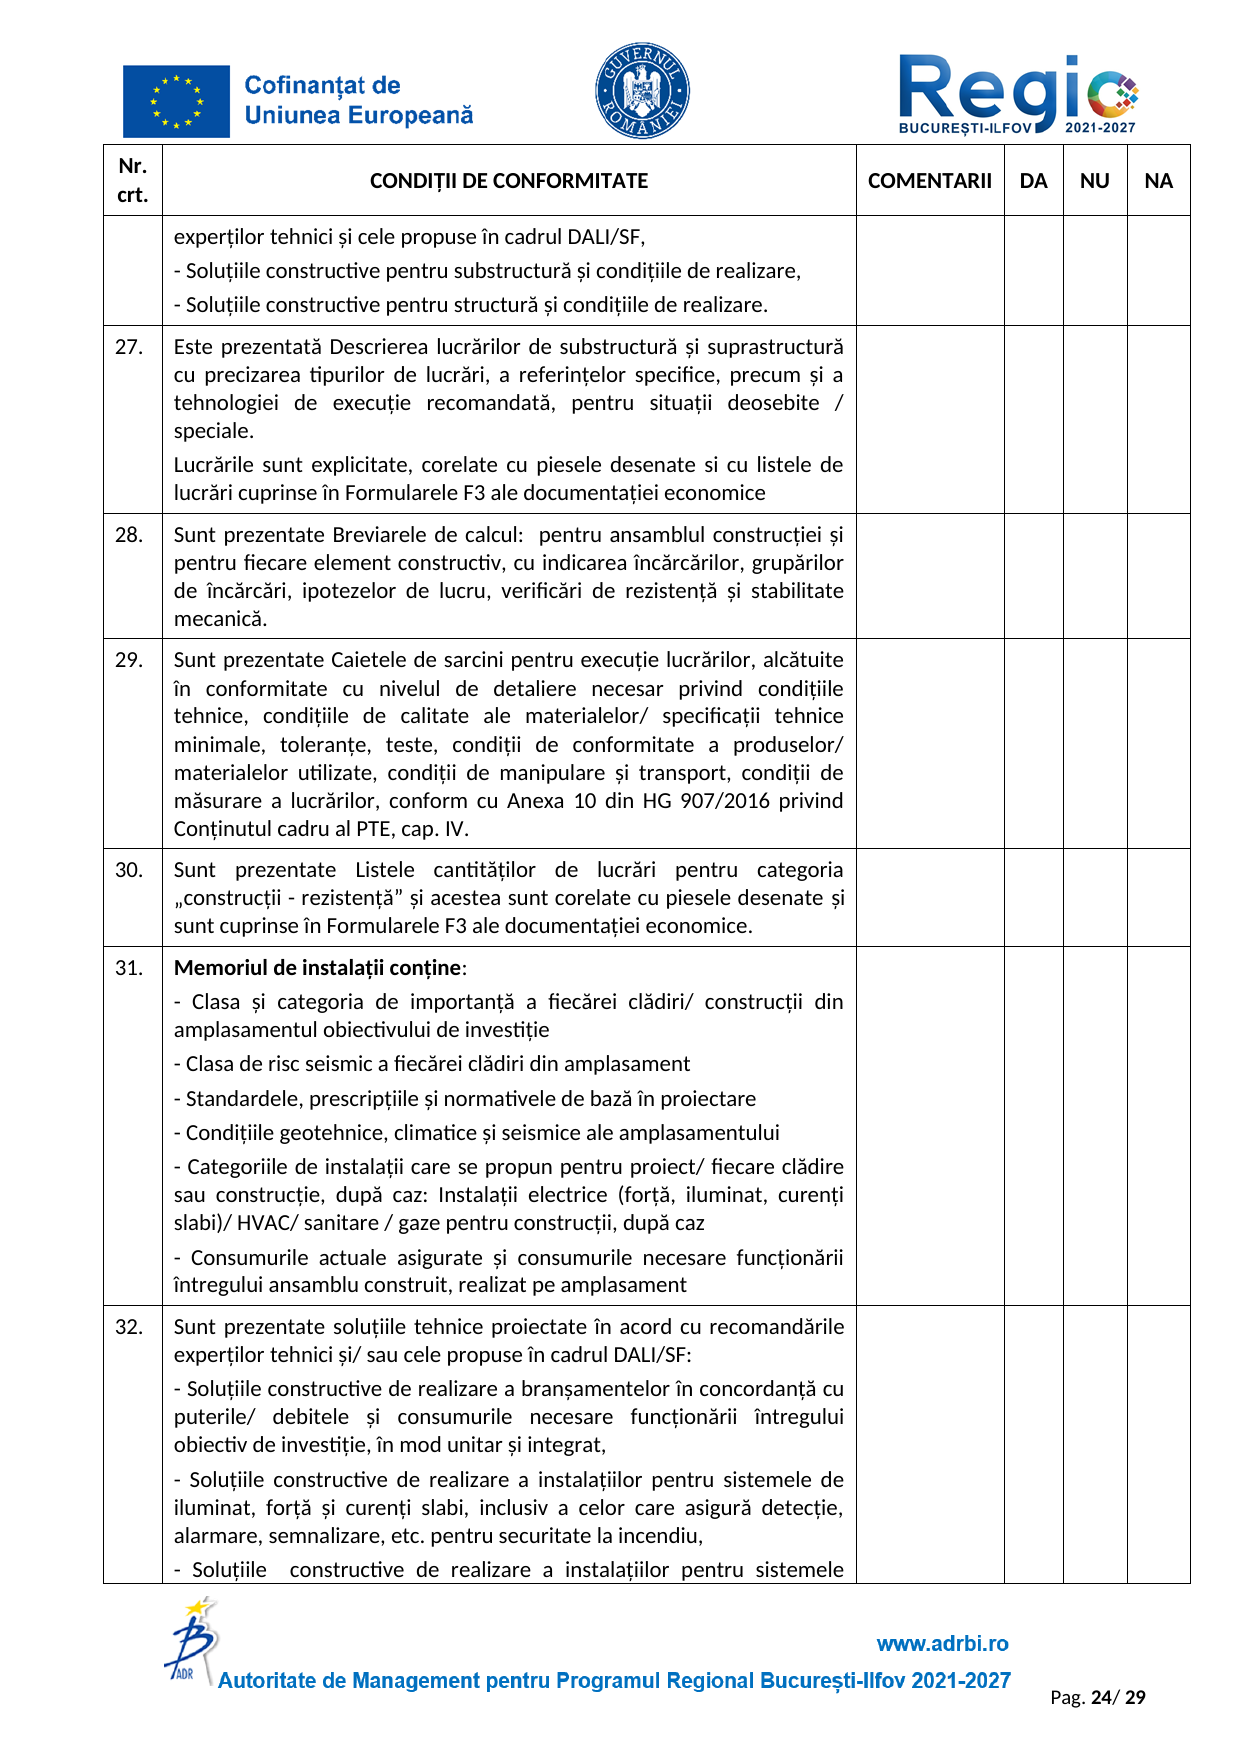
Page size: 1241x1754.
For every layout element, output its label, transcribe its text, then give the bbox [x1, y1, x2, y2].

table_cell [1005, 514, 1063, 638]
table_cell Memoriul de instalații conține: - Clasa și categoria de importanță a fiecărei clădiri/ construcții din amplasamentul obiectivului de investiție - Clasa de risc seismic a fiecărei clădiri din amplasament - Standardele, prescripțiile și normativele de bază în proiectare - Condițiile geotehnice, climatice și seismice ale amplasamentului - Categoriile de instalații care se propun pentru proiect/ fiecare clădire sau construcție, după caz: Instalații electrice (forță, iluminat, curenți slabi)/ HVAC/ sanitare / gaze pentru construcții, după caz - Consumurile actuale asigurate și consumurile necesare funcționării întregului ansamblu construit, realizat pe amplasament [163, 947, 856, 1305]
table_header Nr. crt. [104, 145, 162, 215]
table_cell [1005, 947, 1063, 1305]
picture [124, 1593, 1051, 1705]
table_cell [104, 1306, 162, 1583]
table_cell [1064, 216, 1127, 325]
table_cell [1128, 1306, 1190, 1583]
table_cell [1005, 1306, 1063, 1583]
table_cell [1064, 1306, 1127, 1583]
table_cell [1128, 849, 1190, 946]
table_cell Sunt prezentate Caietele de sarcini pentru execuție lucrărilor, alcătuite în conformitate cu nivelul de detaliere necesar privind condițiile tehnice, condițiile de calitate ale materialelor/ specificații tehnice minimale, toleranțe, teste, condiții de conformitate a produselor/ materialelor utilizate, condiții de manipulare și transport, condiții de măsurare a lucrărilor, conform cu Anexa 10 din HG 907/2016 privind Conținutul cadru al PTE, cap. IV. [163, 639, 856, 848]
table_header DA [1005, 145, 1063, 215]
table_cell [857, 639, 1004, 848]
table_header NA [1128, 145, 1190, 215]
table_cell [1064, 326, 1127, 513]
table_header CONDIȚII DE CONFORMITATE [163, 145, 856, 215]
table_cell [1128, 947, 1190, 1305]
table_cell [1005, 849, 1063, 946]
table_cell [1128, 514, 1190, 638]
table_cell [1128, 216, 1190, 325]
table_header NU [1064, 145, 1127, 215]
table_cell [104, 849, 162, 946]
picture [118, 41, 1141, 144]
table_cell Sunt prezentate Breviarele de calcul: pentru ansamblul construcției și pentru fiecare element constructiv, cu indicarea încărcărilor, grupărilor de încărcări, ipotezelor de lucru, verificări de rezistență și stabilitate mecanică. [163, 514, 856, 638]
table_cell Sunt prezentate Listele cantităților de lucrări pentru categoria „construcții - rezistență” și acestea sunt corelate cu piesele desenate și sunt cuprinse în Formularele F3 ale documentației economice. [163, 849, 856, 946]
table_cell [857, 514, 1004, 638]
table_cell [1005, 326, 1063, 513]
table_cell [1005, 216, 1063, 325]
table_cell [857, 216, 1004, 325]
table_cell [857, 1306, 1004, 1583]
table_cell [1064, 947, 1127, 1305]
table_cell [104, 216, 162, 325]
table_cell [104, 326, 162, 513]
table_cell [857, 326, 1004, 513]
table_cell [1064, 849, 1127, 946]
table_header COMENTARII [857, 145, 1004, 215]
table_cell [1064, 514, 1127, 638]
table_cell [857, 947, 1004, 1305]
table_cell [1005, 639, 1063, 848]
table_cell [104, 514, 162, 638]
table_cell [1128, 639, 1190, 848]
table_cell [104, 639, 162, 848]
table_cell [1128, 326, 1190, 513]
table_cell [857, 849, 1004, 946]
table_cell [104, 947, 162, 1305]
table_cell Este prezentată Descrierea lucrărilor de substructură și suprastructură cu precizarea tipurilor de lucrări, a referințelor specifice, precum și a tehnologiei de execuție recomandată, pentru situații deosebite / speciale. Lucrările sunt explicitate, corelate cu piesele desenate si cu listele de lucrări cuprinse în Formularele F3 ale documentației economice [163, 326, 856, 513]
table_cell [1064, 639, 1127, 848]
